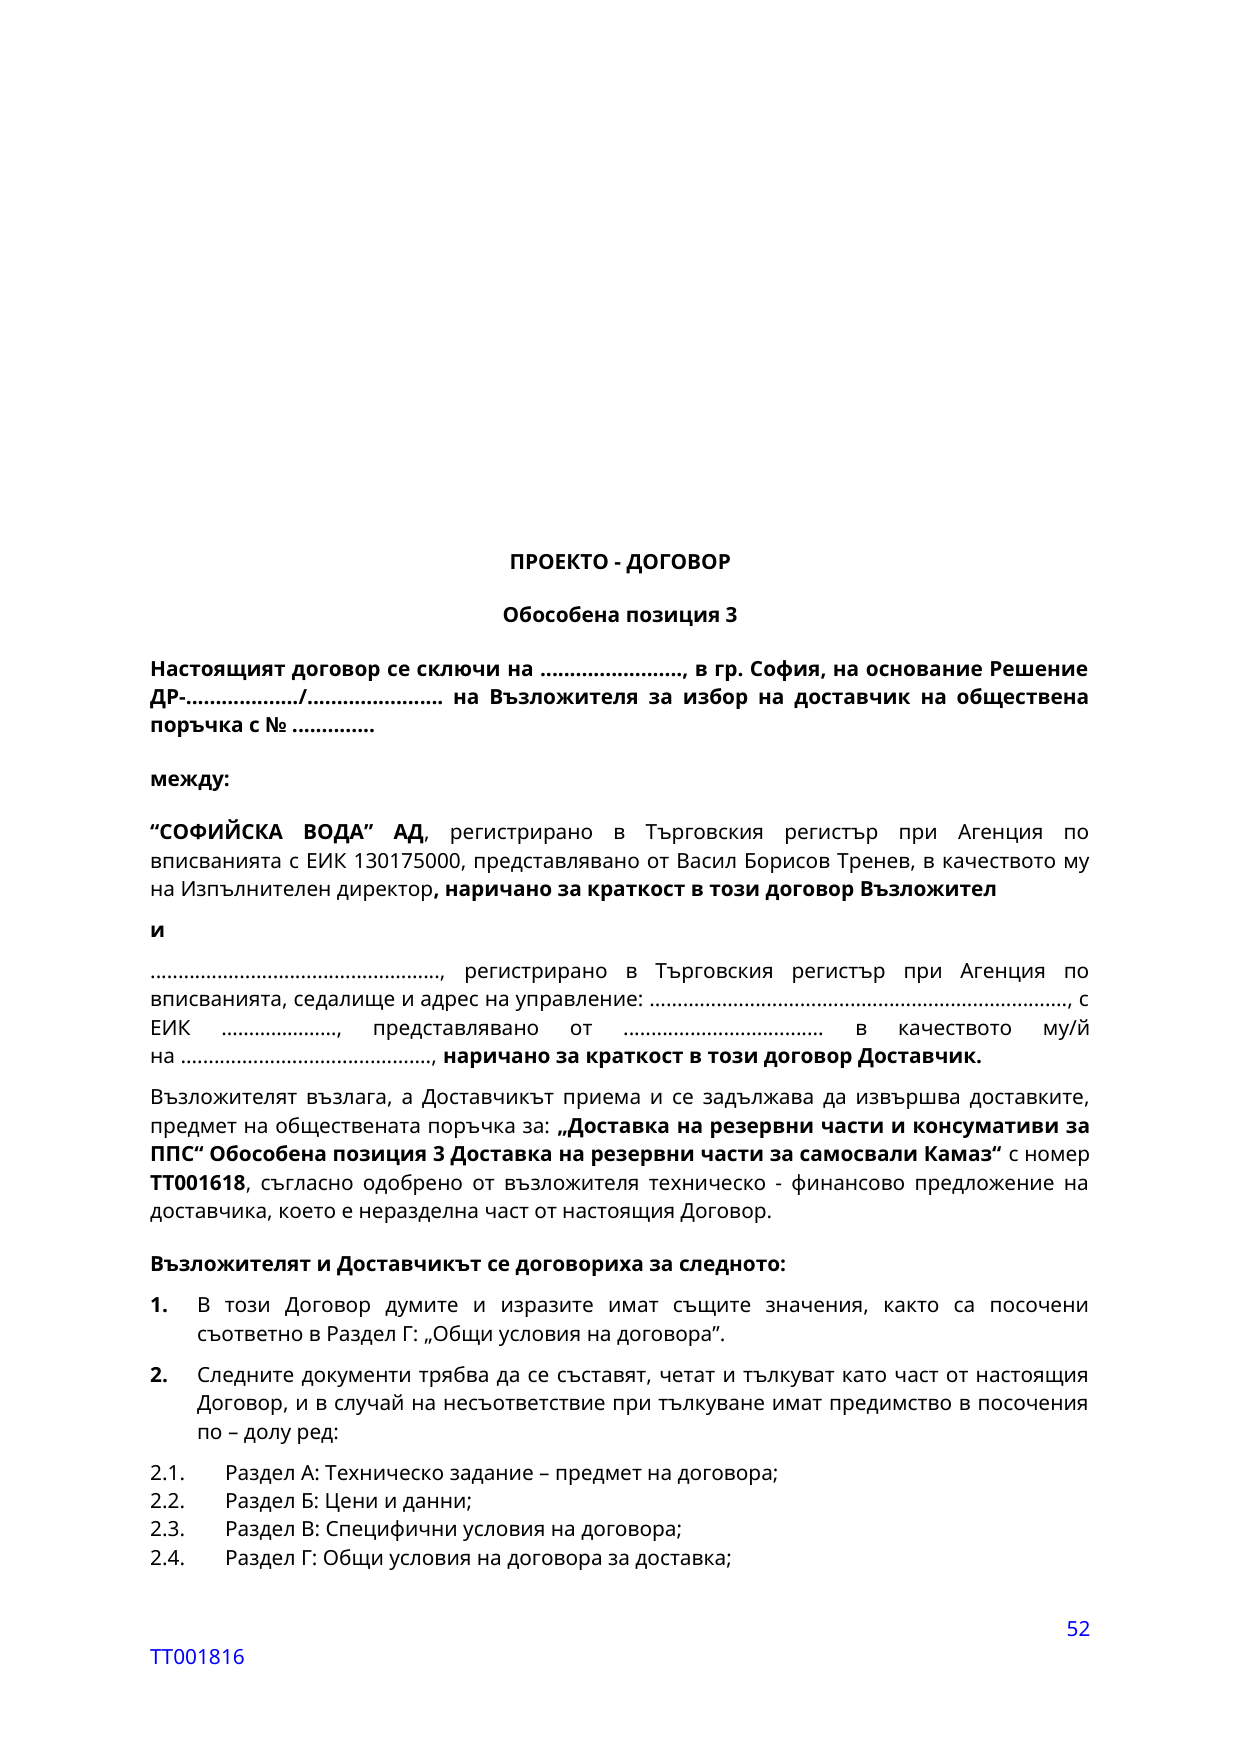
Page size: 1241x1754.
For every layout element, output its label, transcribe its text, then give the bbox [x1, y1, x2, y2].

text ...................................................., регистрирано в Търговския регистър при Агенция по вписванията, седалище и адрес на управление: ..........................................................................., с ЕИК …………………, представлявано от .................................... в качеството му/й на ............................................., наричано за краткост в този договор Доставчик. [150, 956, 1090, 1070]
title Възложителят възлага, а Доставчикът приема и се задължава да извършва доставките, предмет на обществената поръчка за: „Доставка на резервни части и консумативи за ППС“ Обособена позиция 3 Доставка на резервни части за самосвали Камаз“ с номер ТТ001618, съгласно одобрено от възложителя техническо - финансово предложение на доставчика, което е неразделна част от настоящия Договор. [150, 1082, 1090, 1224]
list Раздел В: Специфични условия на договора; [150, 1514, 1090, 1543]
text “СОФИЙСКА ВОДА” АД, регистрирано в Търговския регистър при Агенция по вписванията с ЕИК 130175000, представлявано от Васил Борисов Тренев, в качеството му на Изпълнителен директор, наричано за краткост в този договор Възложител [150, 817, 1090, 903]
list Раздел А: Техническо задание – предмет на договора; [150, 1458, 1090, 1486]
text Възложителят и Доставчикът се договориха за следното: [150, 1249, 1090, 1278]
text между: [150, 764, 1090, 792]
title Настоящият договор се сключи на ........................, в гр. София, на основание Решение ДР-.................../....................... на Възложителя за избор на доставчик на обществена поръчка с № .............. [150, 654, 1090, 739]
list Раздел Б: Цени и данни; [150, 1486, 1090, 1514]
list Следните документи трябва да се съставят, четат и тълкуват като част от настоящия Договор, и в случай на несъответствие при тълкуване имат предимство в посочения по – долу ред: [150, 1360, 1090, 1445]
list В този Договор думите и изразите имат същите значения, както са посочени съответно в Раздел Г: „Общи условия на договора”. [150, 1291, 1090, 1347]
title Обособена позиция 3 [150, 600, 1090, 629]
text и [150, 915, 1090, 944]
title ПРОЕКТО - ДОГОВОР [150, 547, 1090, 575]
list Раздел Г: Общи условия на договора за доставка; [150, 1543, 1090, 1571]
